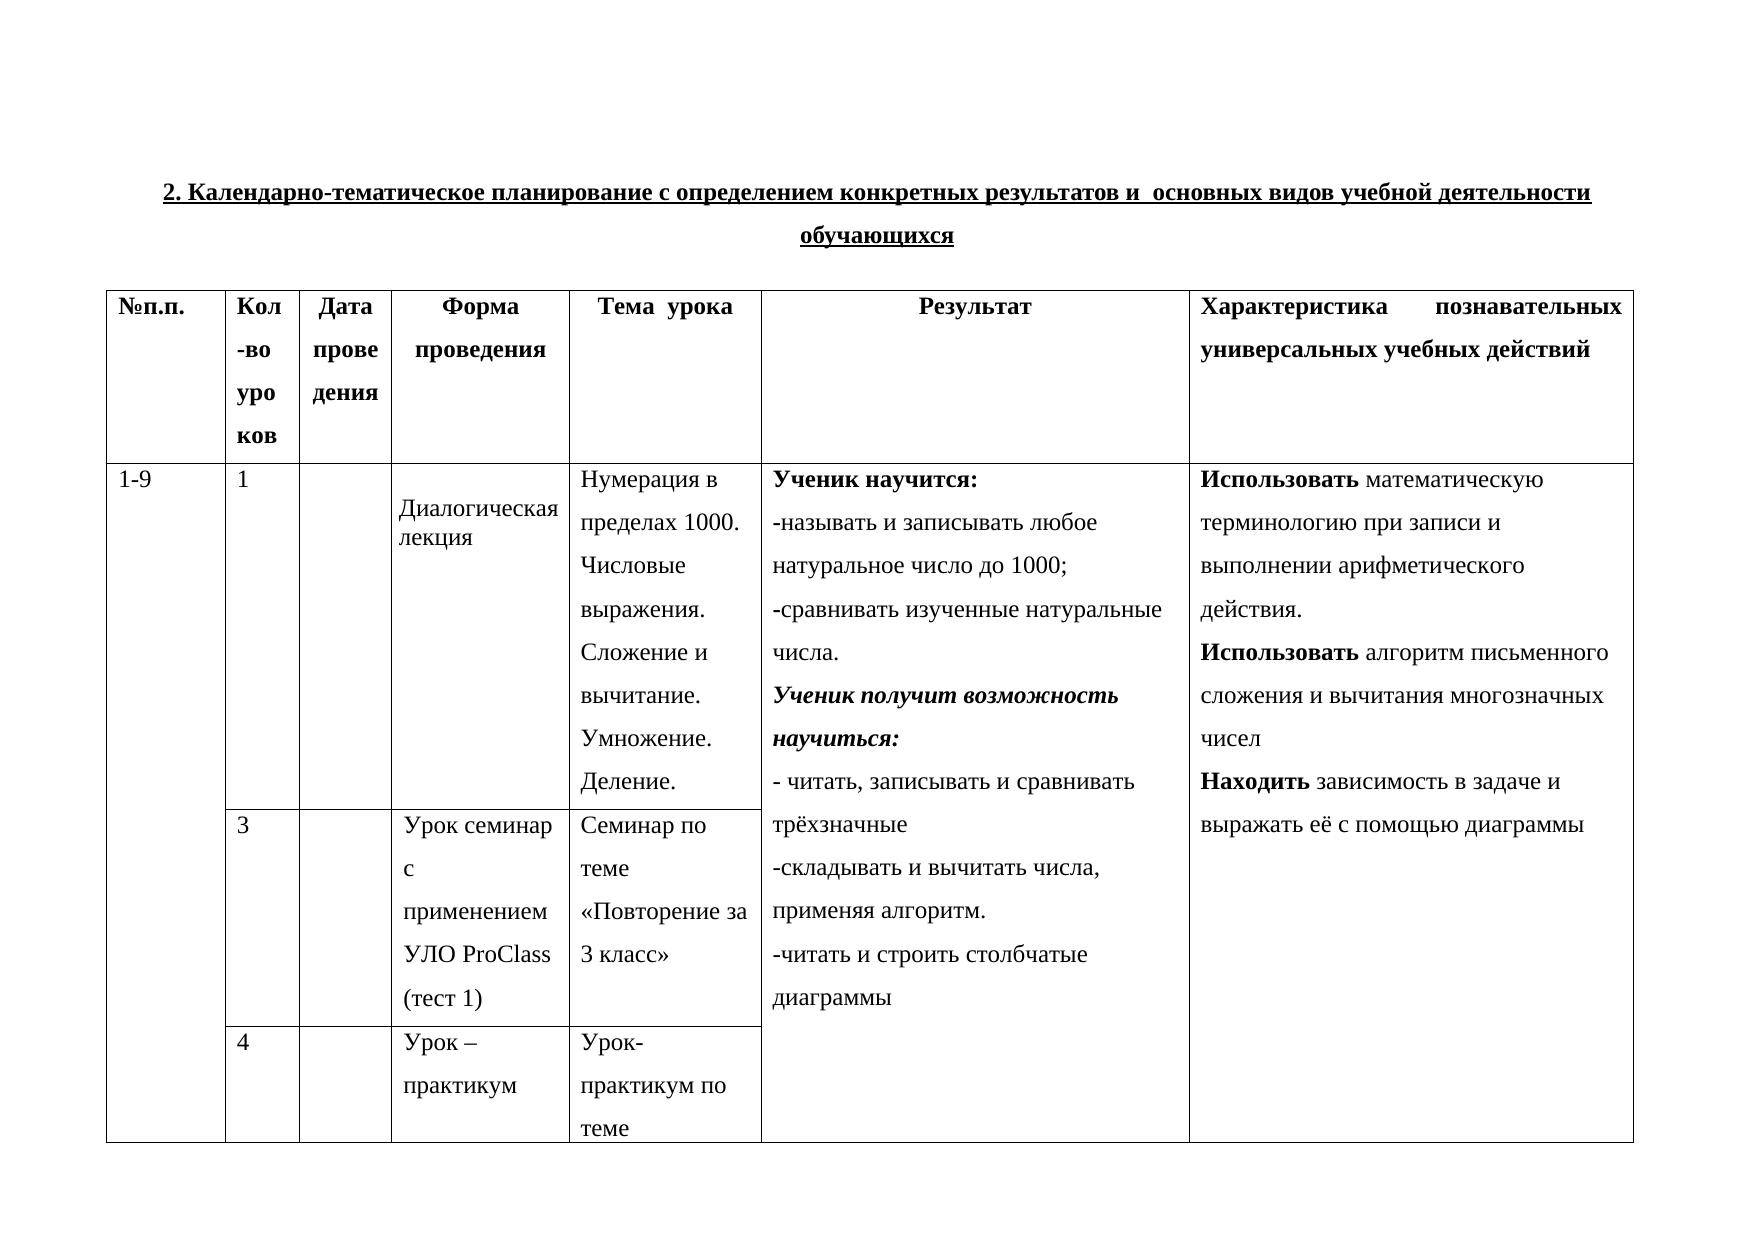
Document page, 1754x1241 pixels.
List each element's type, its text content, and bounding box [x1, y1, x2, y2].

table_cell 1-9 [107, 464, 225, 1142]
table_header Характеристика познавательных универсальных учебных действий [1190, 291, 1633, 463]
table_cell Ученик научится: -называть и записывать любое натуральное число до 1000; -сравнивать изученные натуральные числа. Ученик получит возможность научиться: - читать, записывать и сравнивать трёхзначные -складывать и вычитать числа, применяя алгоритм. -читать и строить столбчатые диаграммы [762, 464, 1189, 1142]
table_header №п.п. [107, 291, 225, 463]
table_header Тема урока [570, 291, 761, 463]
table_cell 3 [226, 810, 299, 1026]
table_header Кол-во уроков [226, 291, 299, 463]
table_header Дата проведения [300, 291, 391, 463]
text 2. Календарно-тематическое планирование с определением конкретных результатов и основных видов учебной деятельности обучающихся [118, 177, 1636, 249]
table_cell Урок семинар с применением УЛО ProClass (тест 1) [392, 810, 569, 1026]
table_cell [300, 1027, 391, 1142]
table_cell Использовать математическую терминологию при записи и выполнении арифметического действия. Использовать алгоритм письменного сложения и вычитания многозначных чисел Находить зависимость в задаче и выражать её с помощью диаграммы [1190, 464, 1633, 1142]
table_cell 1 [226, 464, 299, 809]
table_header Результат [762, 291, 1189, 463]
table_cell Нумерация в пределах 1000. Числовые выражения. Сложение и вычитание. Умножение. Деление. [570, 464, 761, 809]
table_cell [570, 1027, 761, 1142]
table_cell Семинар по теме «Повторение за 3 класс» [570, 810, 761, 1026]
table_header Форма проведения [392, 291, 569, 463]
table_cell 4 [226, 1027, 299, 1142]
table_cell [300, 464, 391, 809]
table_cell [300, 810, 391, 1026]
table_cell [392, 1027, 569, 1142]
table_cell [392, 464, 569, 809]
